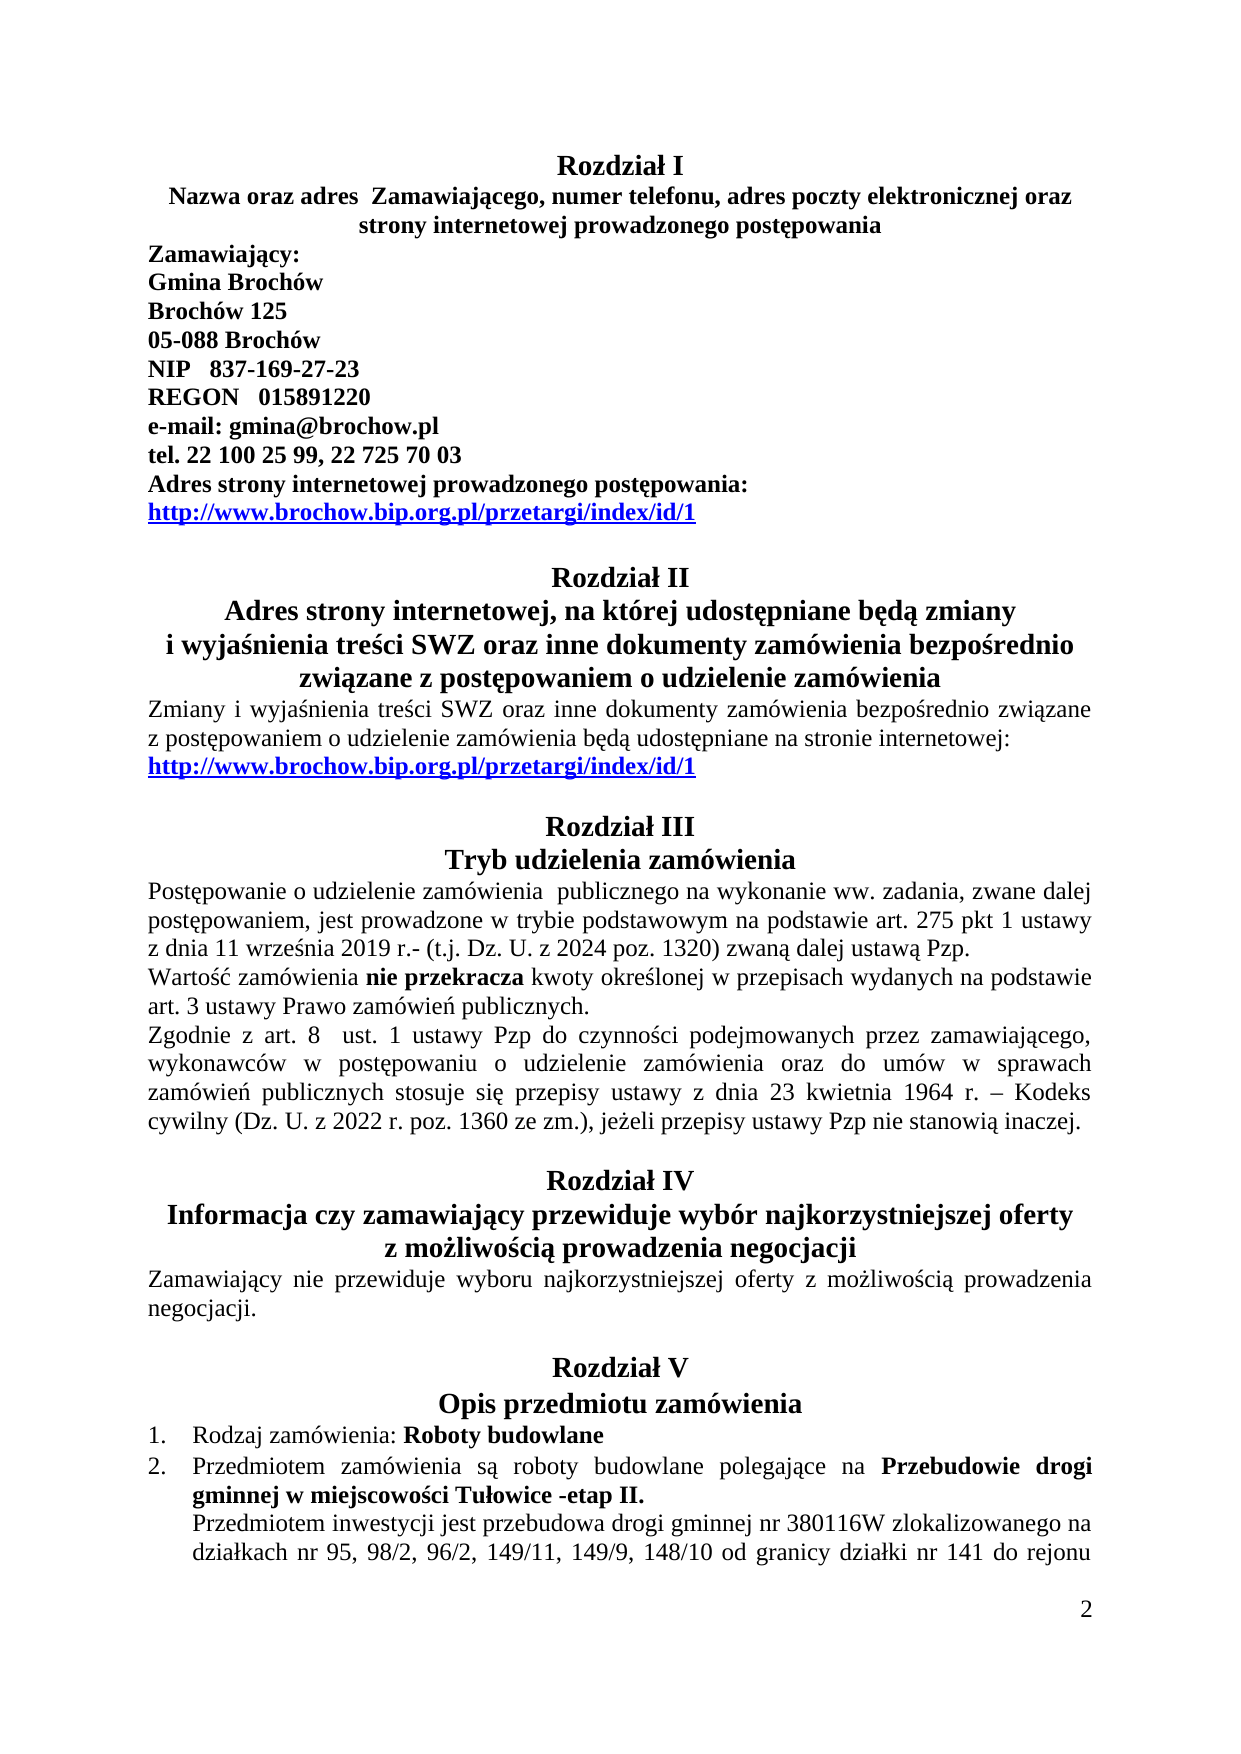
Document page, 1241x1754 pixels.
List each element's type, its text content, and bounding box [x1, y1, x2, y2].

text Rozdział IV [148, 1163, 1093, 1197]
text Adres strony internetowej prowadzonego postępowania: http://www.brochow.bip.org.pl/przetargi/index/id/1 [148, 469, 1093, 526]
text Zgodnie z art. 8 ust. 1 ustawy Pzp do czynności podejmowanych przez zamawiającego, wykonawców w postępowaniu o udzielenie zamówienia oraz do umów w sprawach zamówień publicznych stosuje się przepisy ustawy z dnia 23 kwietnia 1964 r. – Kodeks cywilny (Dz. U. z 2022 r. poz. 1360 ze zm.), jeżeli przepisy ustawy Pzp nie stanowią inaczej. [148, 1020, 1093, 1135]
list Rodzaj zamówienia: Roboty budowlane [148, 1420, 1093, 1449]
text Brochów 125 [148, 296, 1093, 325]
list Przedmiotem zamówienia są roboty budowlane polegające na Przebudowie drogi gminnej w miejscowości Tułowice -etap II. [148, 1451, 1093, 1508]
text Rozdział V [148, 1350, 1093, 1384]
text Zmiany i wyjaśnienia treści SWZ oraz inne dokumenty zamówienia bezpośrednio związane z postępowaniem o udzielenie zamówienia będą udostępniane na stronie internetowej: [148, 694, 1093, 751]
text REGON 015891220 [148, 382, 1093, 411]
text 05-088 Brochów [148, 325, 1093, 354]
text Informacja czy zamawiający przewiduje wybór najkorzystniejszej oferty z możliwością prowadzenia negocjacji [148, 1197, 1093, 1264]
text http://www.brochow.bip.org.pl/przetargi/index/id/1 [148, 751, 1093, 780]
text Opis przedmiotu zamówienia [148, 1386, 1093, 1420]
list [192, 1508, 1093, 1566]
text tel. 22 100 25 99, 22 725 70 03 [148, 440, 1093, 469]
text NIP 837-169-27-23 [148, 354, 1093, 382]
text Rozdział I [148, 148, 1093, 181]
text Tryb udzielenia zamówienia [148, 842, 1093, 876]
text Postępowanie o udzielenie zamówienia publicznego na wykonanie ww. zadania, zwane dalej postępowaniem, jest prowadzone w trybie podstawowym na podstawie art. 275 pkt 1 ustawy z dnia 11 września 2019 r.- (t.j. Dz. U. z 2024 poz. 1320) zwaną dalej ustawą Pzp. [148, 876, 1093, 962]
text Wartość zamówienia nie przekracza kwoty określonej w przepisach wydanych na podstawie art. 3 ustawy Prawo zamówień publicznych. [148, 962, 1093, 1020]
text Gmina Brochów [148, 267, 1093, 296]
text Zamawiający: [148, 239, 1093, 267]
text Rozdział III [148, 809, 1093, 842]
text Adres strony internetowej, na której udostępniane będą zmiany i wyjaśnienia treści SWZ oraz inne dokumenty zamówienia bezpośrednio związane z postępowaniem o udzielenie zamówienia [148, 593, 1093, 694]
text Zamawiający nie przewiduje wyboru najkorzystniejszej oferty z możliwością prowadzenia negocjacji. [148, 1264, 1093, 1322]
text e-mail: gmina@brochow.pl [148, 411, 1093, 440]
text Nazwa oraz adres Zamawiającego, numer telefonu, adres poczty elektronicznej oraz strony internetowej prowadzonego postępowania [148, 181, 1093, 239]
text Rozdział II [148, 560, 1093, 593]
